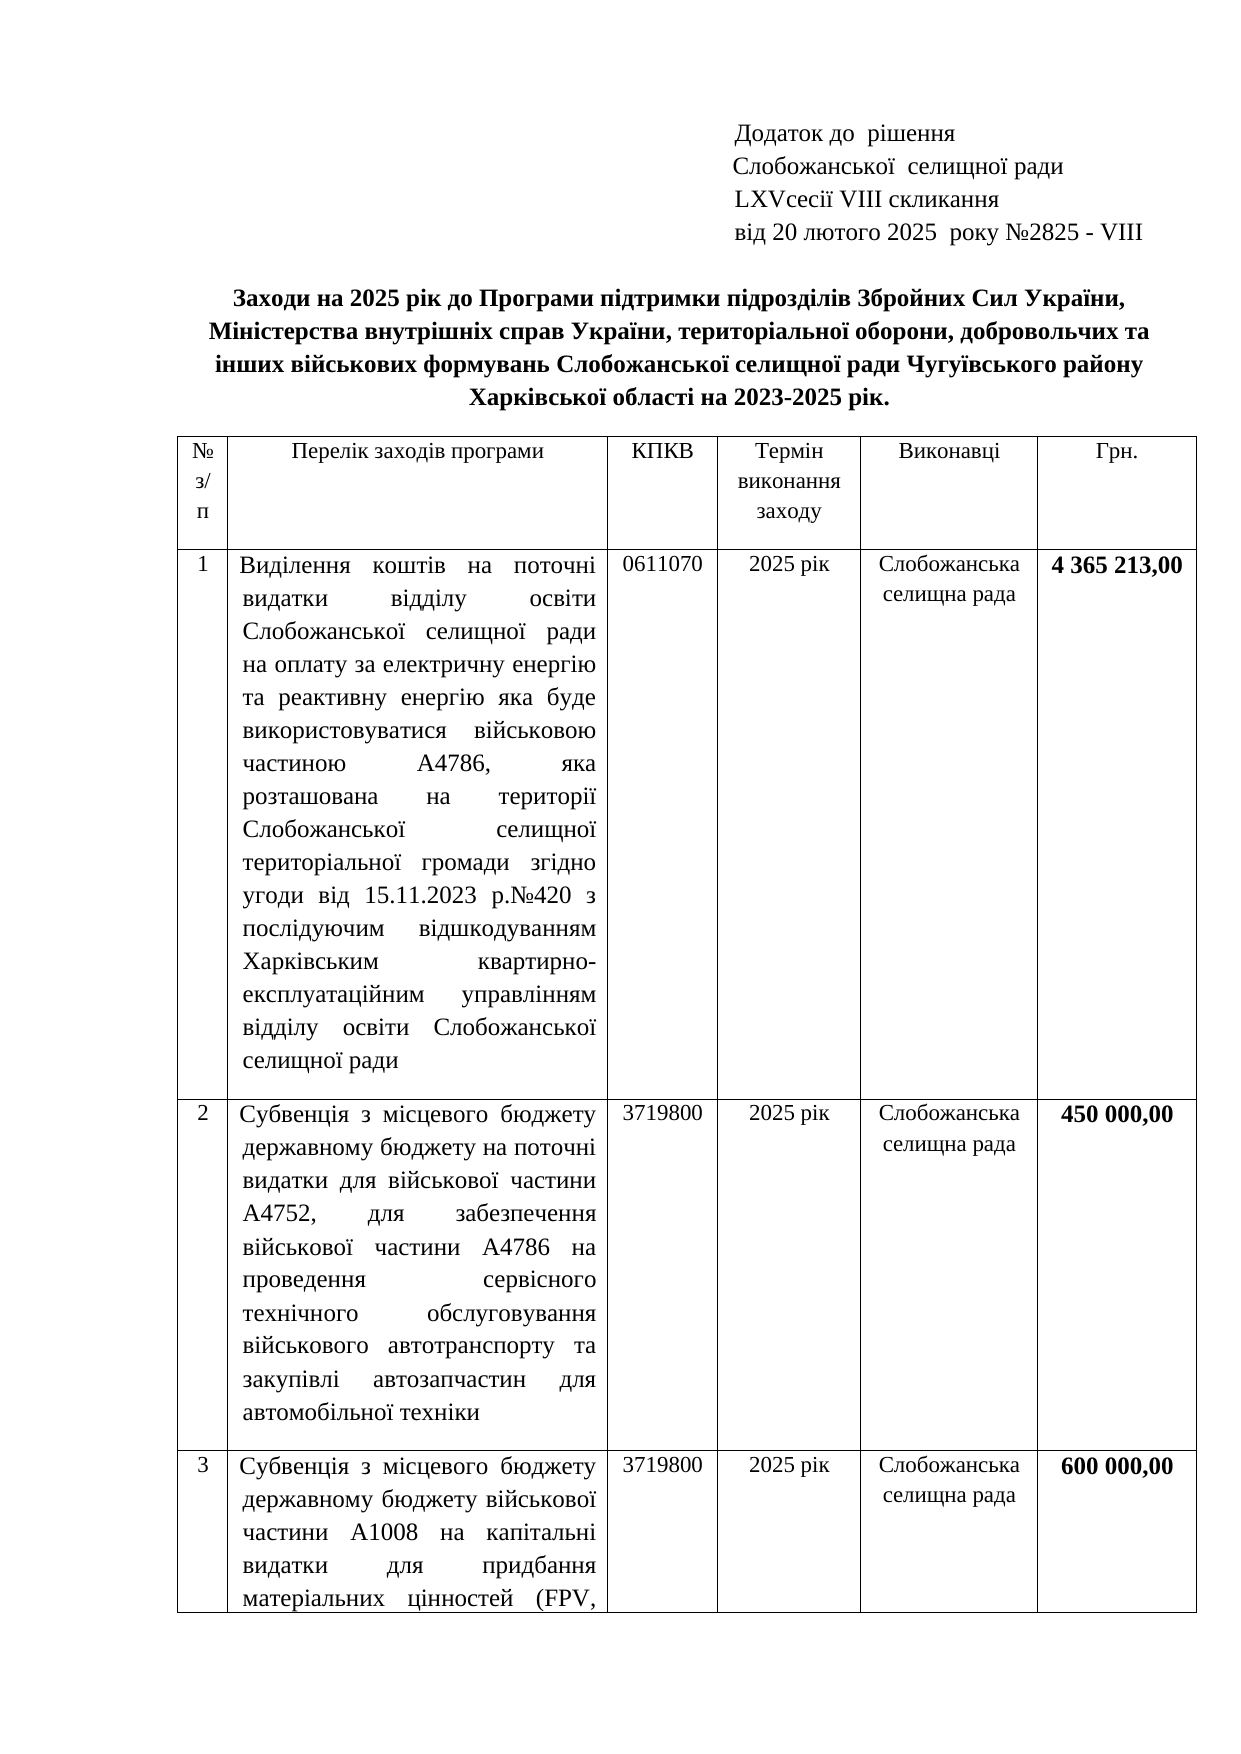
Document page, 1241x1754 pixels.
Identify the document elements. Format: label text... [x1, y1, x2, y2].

table_cell Субвенція з місцевого бюджету державному бюджету на поточні видатки для військової частини А4752, для забезпечення військової частини А4786 на проведення сервісного технічного обслуговування військового автотранспорту та закупівлі автозапчастин для автомобільної техніки [228, 1100, 607, 1450]
table_cell 4 365 213,00 [1038, 550, 1196, 1098]
table_header Термін виконання заходу [718, 437, 860, 549]
table_header КПКВ [608, 437, 717, 549]
table_header № з/п [178, 437, 227, 549]
text Слобожанської селищної ради [177, 151, 1181, 180]
table_cell 3 [178, 1451, 227, 1612]
table_cell 1 [178, 550, 227, 1098]
table_cell 0611070 [608, 550, 717, 1098]
table_cell 3719800 [608, 1451, 717, 1612]
table_cell 3719800 [608, 1100, 717, 1450]
table_header Грн. [1038, 437, 1196, 549]
text від 20 лютого 2025 року №2825 - VІІІ [177, 217, 1181, 246]
table_cell 2025 рік [718, 550, 860, 1098]
table_cell 600 000,00 [1038, 1451, 1196, 1612]
table_cell 450 000,00 [1038, 1100, 1196, 1450]
table_cell 2025 рік [718, 1100, 860, 1450]
table_cell Слобожанська селищна рада [861, 550, 1037, 1098]
table_header Виконавці [861, 437, 1037, 549]
text LХVсесії VІІІ скликання [177, 184, 1181, 213]
table_cell 2025 рік [718, 1451, 860, 1612]
table_header Перелік заходів програми [228, 437, 607, 549]
text Додаток до рішення [177, 118, 1181, 147]
table_cell 2 [178, 1100, 227, 1450]
table_cell Виділення коштів на поточні видатки відділу освіти Слобожанської селищної ради на оплату за електричну енергію та реактивну енергію яка буде використовуватися військовою частиною А4786, яка розташована на території Слобожанської селищної територіальної громади згідно угоди від 15.11.2023 р.№420 з послідуючим відшкодуванням Харківським квартирно-експлуатаційним управлінням відділу освіти Слобожанської селищної ради [228, 550, 607, 1098]
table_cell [228, 1451, 607, 1612]
table_cell Слобожанська селищна рада [861, 1100, 1037, 1450]
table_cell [861, 1451, 1037, 1612]
text Заходи на 2025 рік до Програми підтримки підрозділів Збройних Сил України, Міністерства внутрішніх справ України, територіальної оборони, добровольчих та інших військових формувань Слобожанської селищної ради Чугуївського району Харківської області на 2023-2025 рік. [177, 283, 1181, 411]
